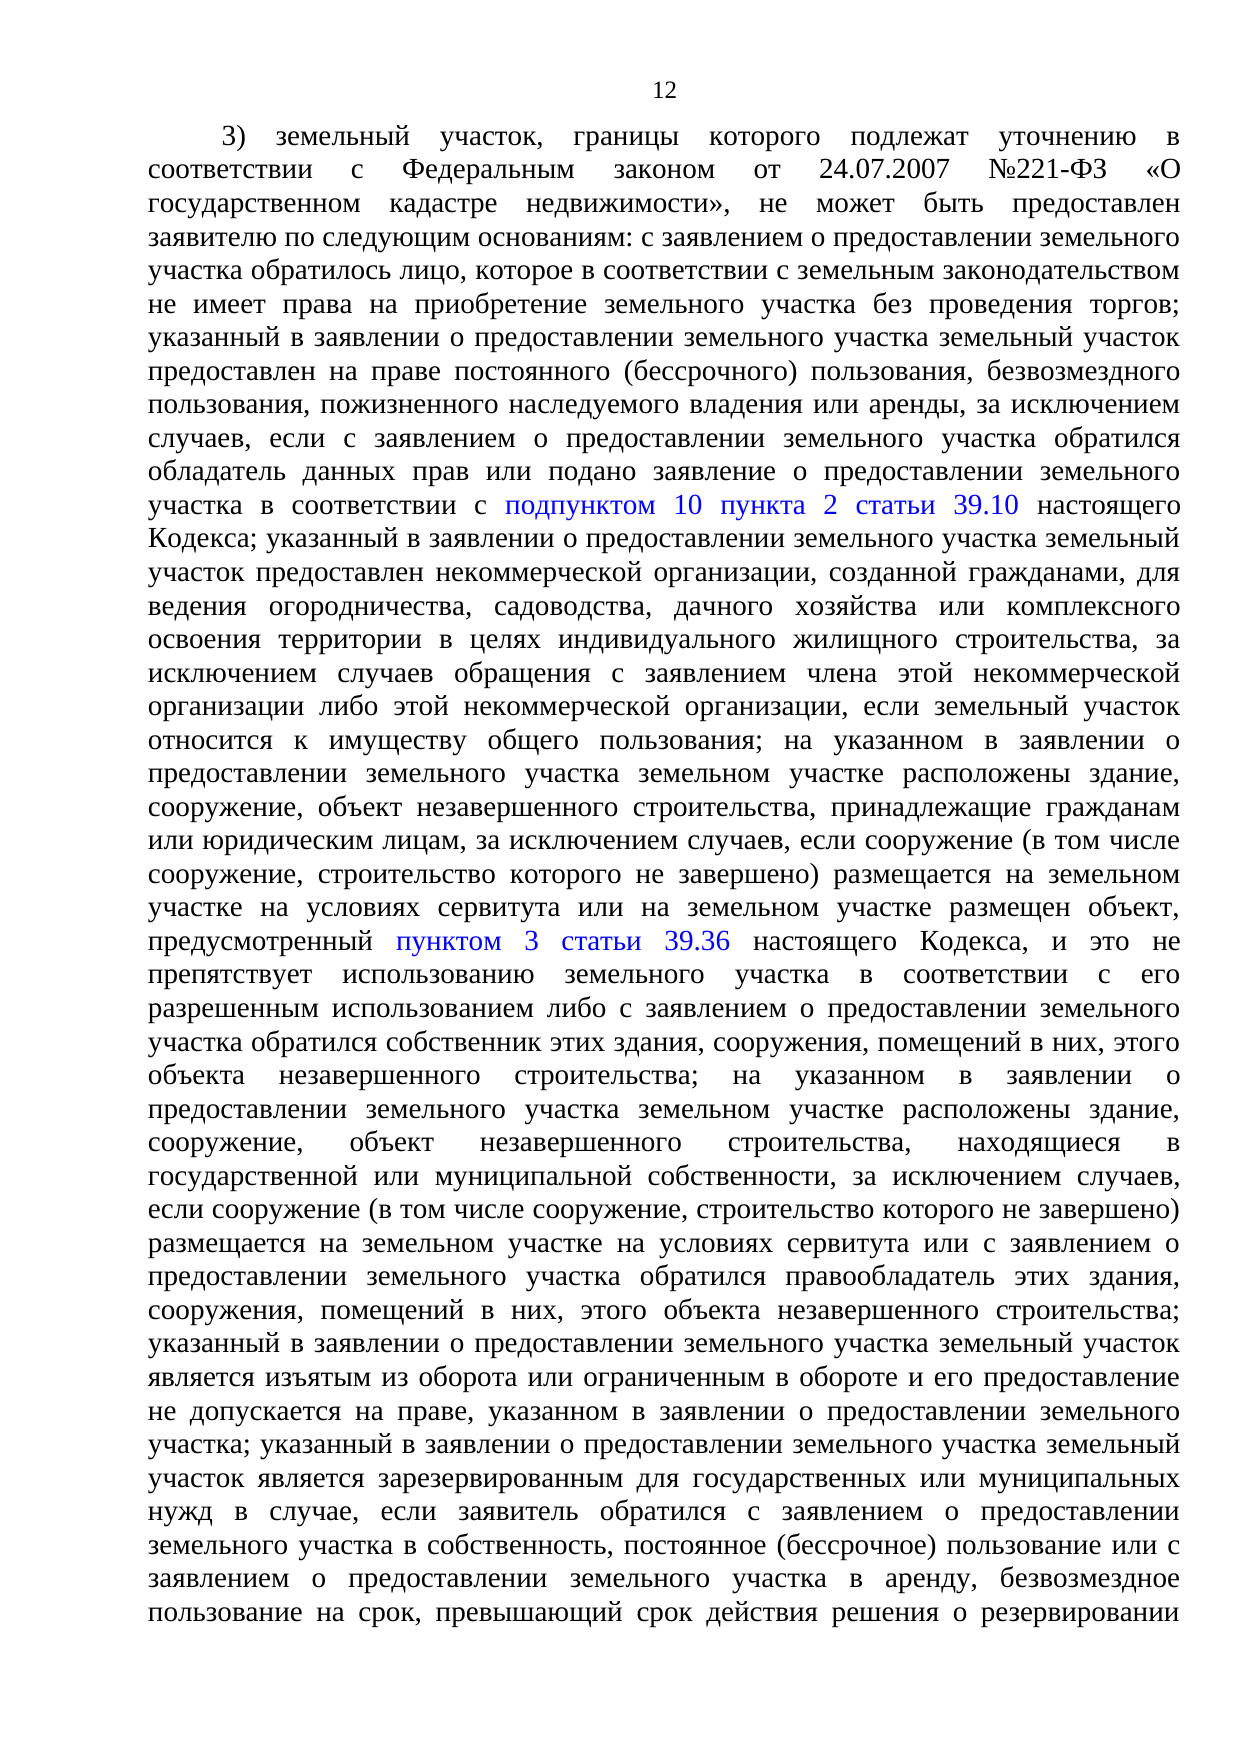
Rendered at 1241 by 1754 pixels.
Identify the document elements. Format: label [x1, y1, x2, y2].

text [148, 118, 1181, 1627]
